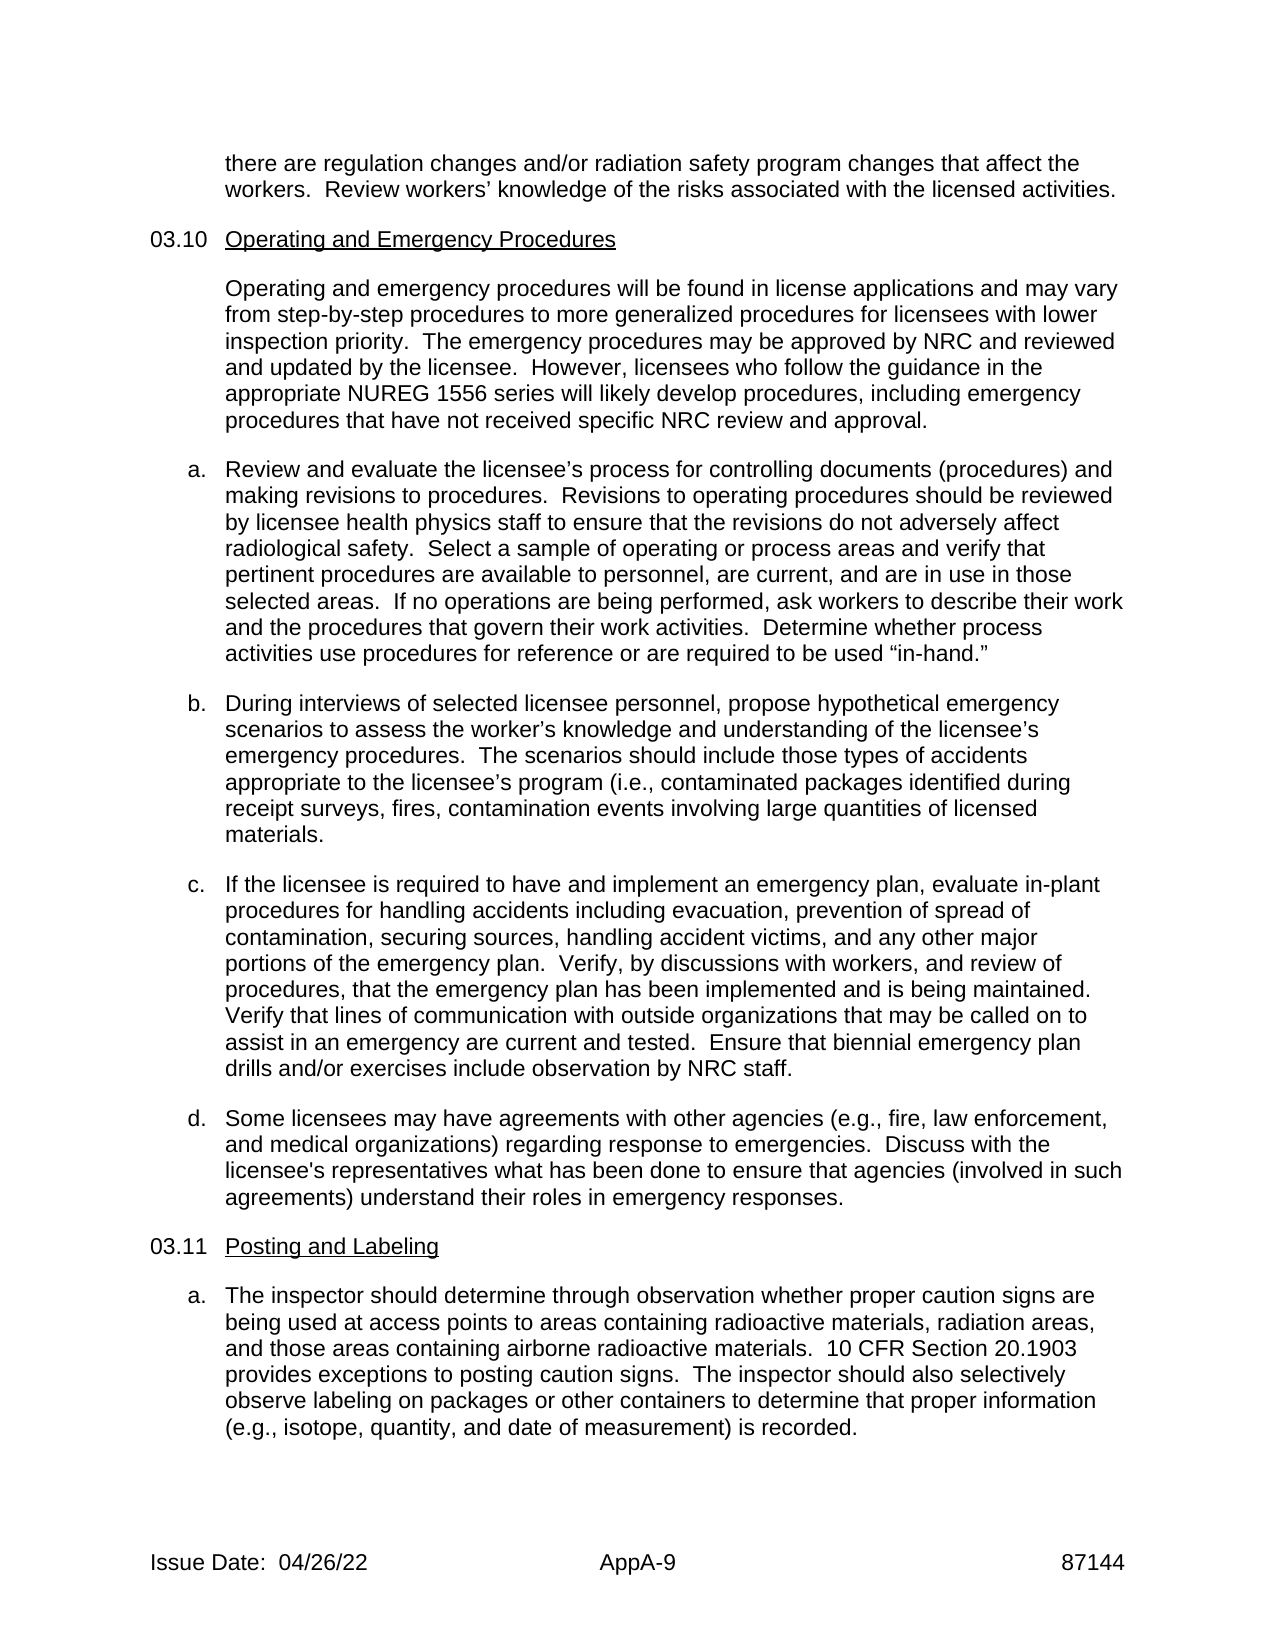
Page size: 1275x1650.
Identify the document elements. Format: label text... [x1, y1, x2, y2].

list Review and evaluate the licensee’s process for controlling documents (procedures) and making revisions to procedures. Revisions to operating procedures should be reviewed by licensee health physics staff to ensure that the revisions do not adversely affect radiological safety. Select a sample of operating or process areas and verify that pertinent procedures are available to personnel, are current, and are in use in those selected areas. If no operations are being performed, ask workers to describe their work and the procedures that govern their work activities. Determine whether process activities use procedures for reference or are required to be used “in-hand.” [187, 456, 1125, 667]
list If the licensee is required to have and implement an emergency plan, evaluate in-plant procedures for handling accidents including evacuation, prevention of spread of contamination, securing sources, handling accident victims, and any other major portions of the emergency plan. Verify, by discussions with workers, and review of procedures, that the emergency plan has been implemented and is being maintained. Verify that lines of communication with outside organizations that may be called on to assist in an emergency are current and tested. Ensure that biennial emergency plan drills and/or exercises include observation by NRC staff. [187, 871, 1125, 1082]
list During interviews of selected licensee personnel, propose hypothetical emergency scenarios to assess the worker’s knowledge and understanding of the licensee’s emergency procedures. The scenarios should include those types of accidents appropriate to the licensee’s program (i.e., contaminated packages identified during receipt surveys, fires, contamination events involving large quantities of licensed materials. [187, 690, 1125, 848]
text Operating and emergency procedures will be found in license applications and may vary from step-by-step procedures to more generalized procedures for licensees with lower inspection priority. The emergency procedures may be approved by NRC and reviewed and updated by the licensee. However, licensees who follow the guidance in the appropriate NUREG 1556 series will likely develop procedures, including emergency procedures that have not received specific NRC review and approval. [225, 275, 1125, 433]
subtitle 03.11 Posting and Labeling [150, 1233, 1125, 1259]
list The inspector should determine through observation whether proper caution signs are being used at access points to areas containing radioactive materials, radiation areas, and those areas containing airborne radioactive materials. 10 CFR Section 20.1903 provides exceptions to posting caution signs. The inspector should also selectively observe labeling on packages or other containers to determine that proper information (e.g., isotope, quantity, and date of measurement) is recorded. [187, 1282, 1125, 1440]
list Some licensees may have agreements with other agencies (e.g., fire, law enforcement, and medical organizations) regarding response to emergencies. Discuss with the licensee's representatives what has been done to ensure that agencies (involved in such agreements) understand their roles in emergency responses. [187, 1104, 1125, 1210]
subtitle 03.10 Operating and Emergency Procedures [150, 226, 1125, 252]
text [225, 150, 1125, 203]
